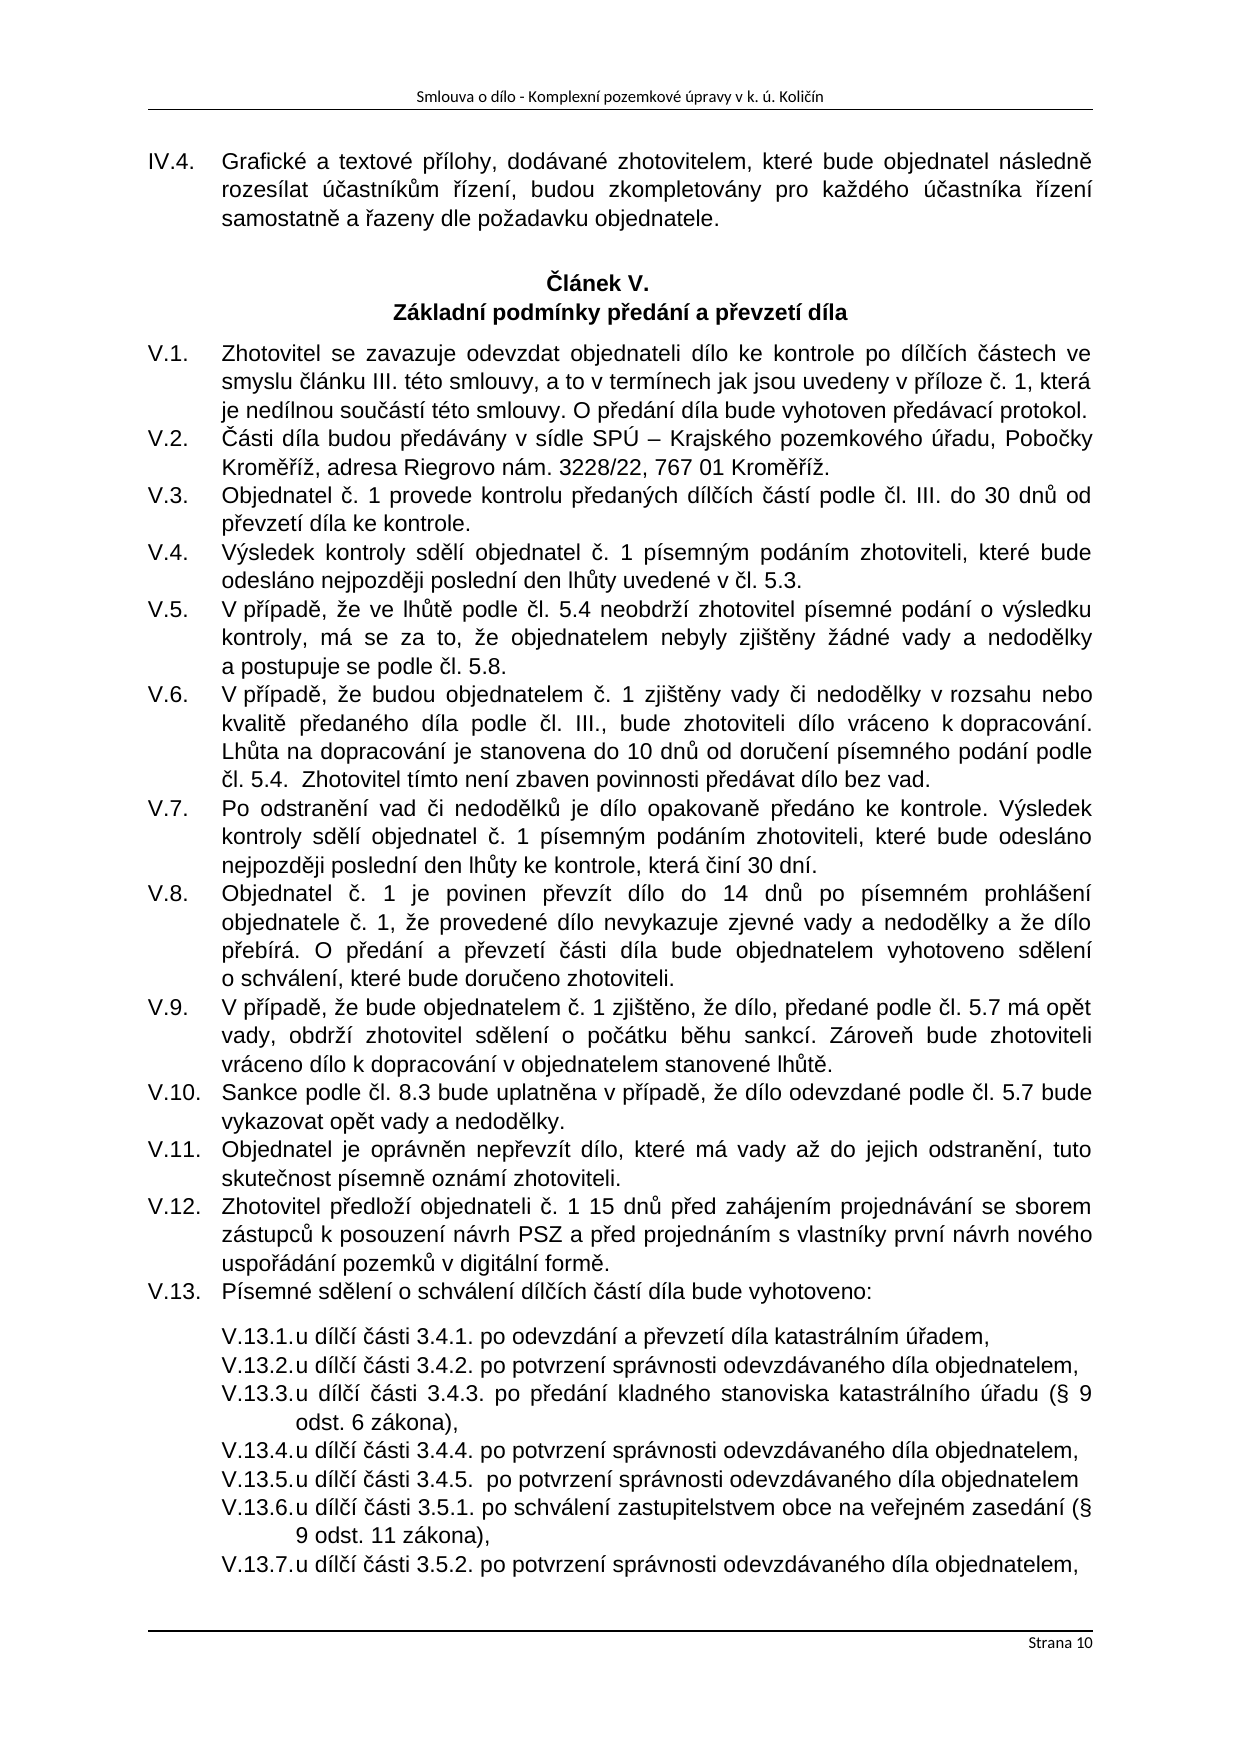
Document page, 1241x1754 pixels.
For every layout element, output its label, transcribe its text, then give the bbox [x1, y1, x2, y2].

text u dílčí části 3.4.4. po potvrzení správnosti odevzdávaného díla objednatelem, [221, 1437, 1093, 1463]
list Sankce podle čl. 8.3 bude uplatněna v případě, že dílo odevzdané podle čl. 5.7 bude vykazovat opět vady a nedodělky. [148, 1079, 1093, 1134]
subtitle Základní podmínky předání a převzetí díla [148, 270, 1093, 325]
list V případě, že budou objednatelem č. 1 zjištěny vady či nedodělky v rozsahu nebo kvalitě předaného díla podle čl. III., bude zhotoviteli dílo vráceno k dopracování. Lhůta na dopracování je stanovena do 10 dnů od doručení písemného podání podle čl. 5.4. Zhotovitel tímto není zbaven povinnosti předávat dílo bez vad. [148, 681, 1093, 793]
text u dílčí části 3.5.2. po potvrzení správnosti odevzdávaného díla objednatelem, [221, 1551, 1093, 1577]
text u dílčí části 3.5.1. po schválení zastupitelstvem obce na veřejném zasedání (§ 9 odst. 11 zákona), [221, 1494, 1093, 1549]
list Objednatel č. 1 provede kontrolu předaných dílčích částí podle čl. III. do 30 dnů od převzetí díla ke kontrole. [148, 482, 1093, 537]
list Výsledek kontroly sdělí objednatel č. 1 písemným podáním zhotoviteli, které bude odesláno nejpozději poslední den lhůty uvedené v čl. 5.3. [148, 539, 1093, 594]
list V případě, že bude objednatelem č. 1 zjištěno, že dílo, předané podle čl. 5.7 má opět vady, obdrží zhotovitel sdělení o počátku běhu sankcí. Zároveň bude zhotoviteli vráceno dílo k dopracování v objednatelem stanovené lhůtě. [148, 994, 1093, 1077]
list Části díla budou předávány v sídle SPÚ – Krajského pozemkového úřadu, Pobočky Kroměříž, adresa Riegrovo nám. 3228/22, 767 01 Kroměříž. [148, 425, 1093, 480]
text u dílčí části 3.4.1. po odevzdání a převzetí díla katastrálním úřadem, [221, 1323, 1093, 1350]
list Zhotovitel předloží objednateli č. 1 15 dnů před zahájením projednávání se sborem zástupců k posouzení návrh PSZ a před projednáním s vlastníky první návrh nového uspořádání pozemků v digitální formě. [148, 1193, 1093, 1276]
list Písemné sdělení o schválení dílčích částí díla bude vyhotoveno: [148, 1278, 1093, 1304]
list Zhotovitel se zavazuje odevzdat objednateli dílo ke kontrole po dílčích částech ve smyslu článku III. této smlouvy, a to v termínech jak jsou uvedeny v příloze č. 1, která je nedílnou součástí této smlouvy. O předání díla bude vyhotoven předávací protokol. [148, 340, 1093, 423]
list V případě, že ve lhůtě podle čl. 5.4 neobdrží zhotovitel písemné podání o výsledku kontroly, má se za to, že objednatelem nebyly zjištěny žádné vady a nedodělky a postupuje se podle čl. 5.8. [148, 596, 1093, 679]
text u dílčí části 3.4.2. po potvrzení správnosti odevzdávaného díla objednatelem, [221, 1352, 1093, 1378]
list Objednatel č. 1 je povinen převzít dílo do 14 dnů po písemném prohlášení objednatele č. 1, že provedené dílo nevykazuje zjevné vady a nedodělky a že dílo přebírá. O předání a převzetí části díla bude objednatelem vyhotoveno sdělení o schválení, které bude doručeno zhotoviteli. [148, 880, 1093, 992]
text u dílčí části 3.4.3. po předání kladného stanoviska katastrálního úřadu (§ 9 odst. 6 zákona), [221, 1380, 1093, 1435]
list Grafické a textové přílohy, dodávané zhotovitelem, které bude objednatel následně rozesílat účastníkům řízení, budou zkompletovány pro každého účastníka řízení samostatně a řazeny dle požadavku objednatele. [148, 148, 1093, 231]
text u dílčí části 3.4.5. po potvrzení správnosti odevzdávaného díla objednatelem [221, 1466, 1093, 1492]
list Objednatel je oprávněn nepřevzít dílo, které má vady až do jejich odstranění, tuto skutečnost písemně oznámí zhotoviteli. [148, 1136, 1093, 1191]
list Po odstranění vad či nedodělků je dílo opakovaně předáno ke kontrole. Výsledek kontroly sdělí objednatel č. 1 písemným podáním zhotoviteli, které bude odesláno nejpozději poslední den lhůty ke kontrole, která činí 30 dní. [148, 795, 1093, 878]
